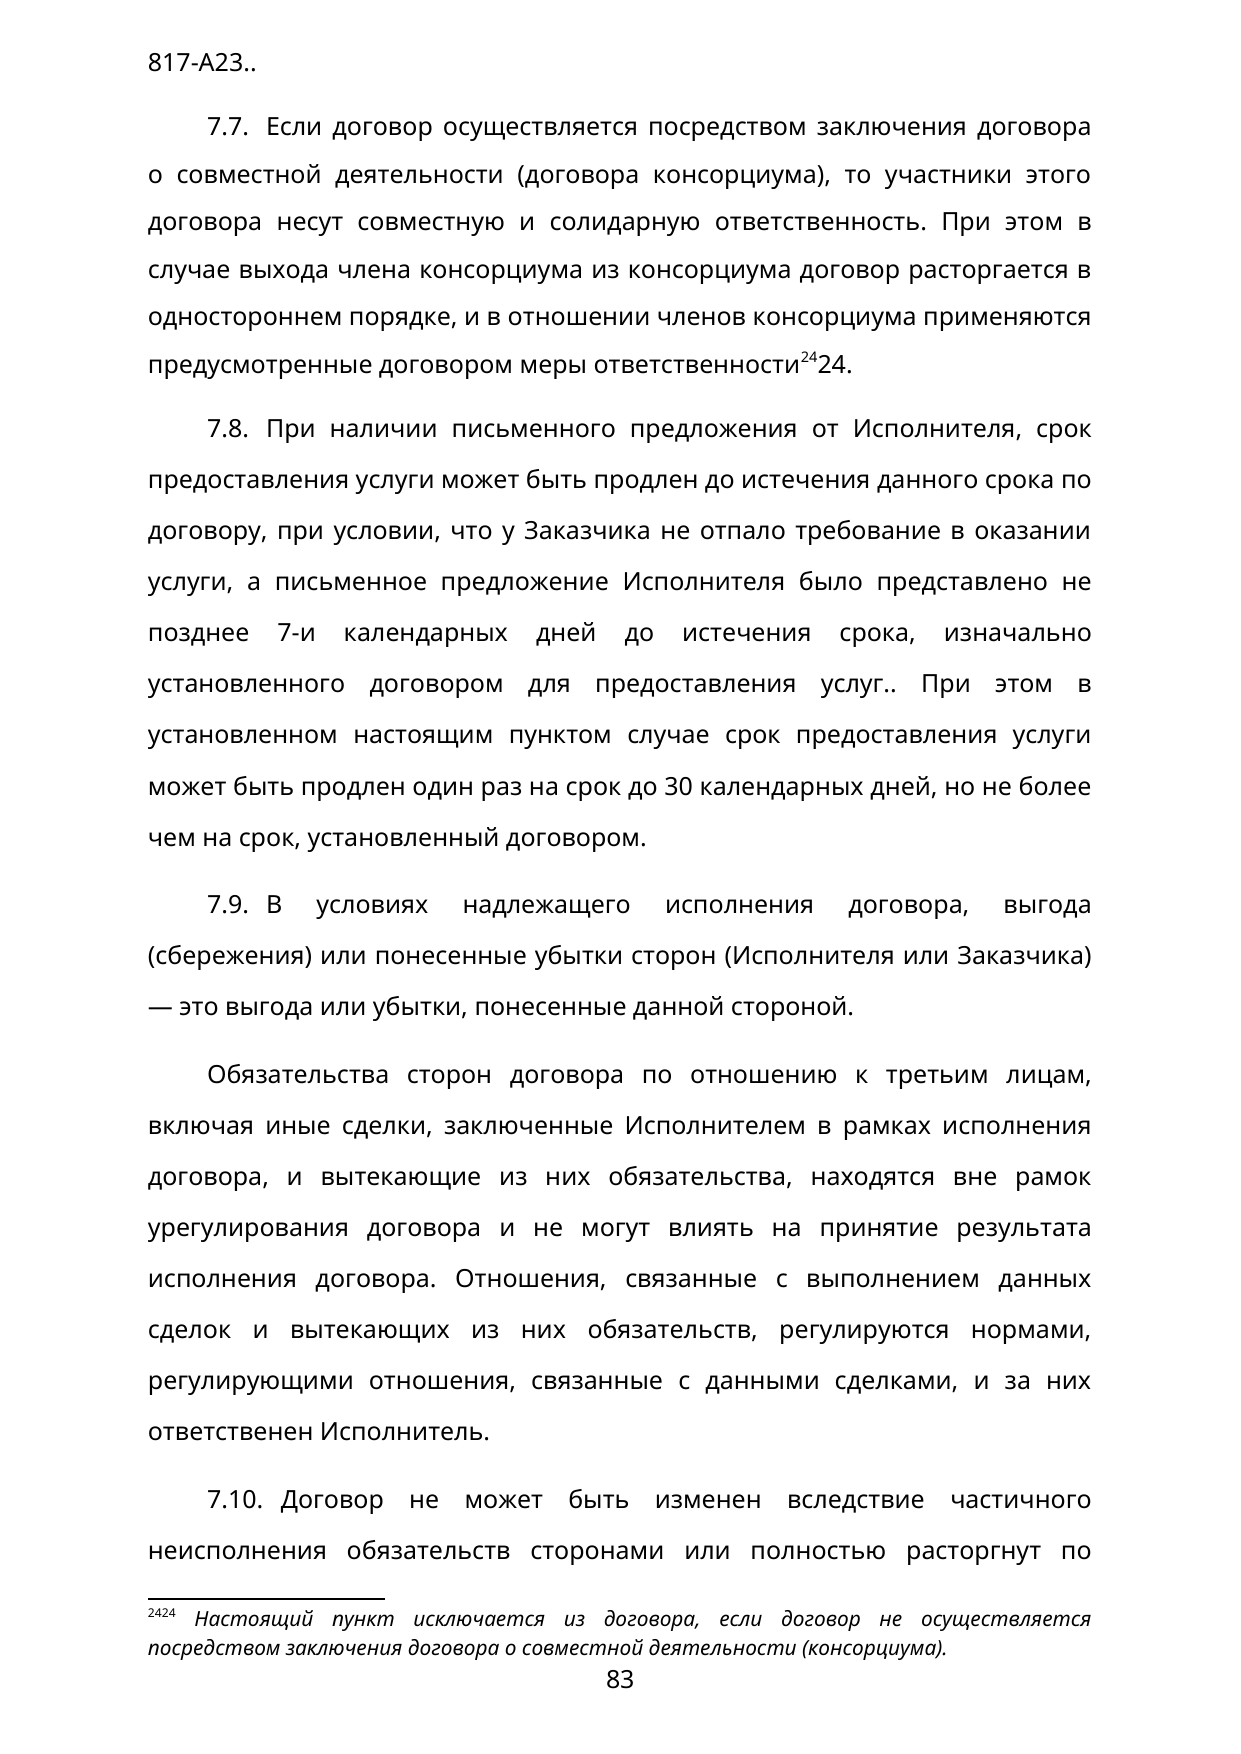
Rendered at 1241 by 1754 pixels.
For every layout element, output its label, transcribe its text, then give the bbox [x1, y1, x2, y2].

text 7.9. В условиях надлежащего исполнения договора, выгода (сбережения) или понесенные убытки сторон (Исполнителя или Заказчика) — это выгода или убытки, понесенные данной стороной. [148, 887, 1092, 1023]
text Обязательства сторон договора по отношению к третьим лицам, включая иные сделки, заключенные Исполнителем в рамках исполнения договора, и вытекающие из них обязательства, находятся вне рамок урегулирования договора и не могут влиять на принятие результата исполнения договора. Отношения, связанные с выполнением данных сделок и вытекающих из них обязательств, регулируются нормами, регулирующими отношения, связанные с данными сделками, и за них ответственен Исполнитель. [148, 1057, 1092, 1448]
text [148, 44, 1092, 78]
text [148, 1482, 1092, 1567]
text 7.8. При наличии письменного предложения от Исполнителя, срок предоставления услуги может быть продлен до истечения данного срока по договору, при условии, что у Заказчика не отпало требование в оказании услуги, а письменное предложение Исполнителя было представлено не позднее 7-и календарных дней до истечения срока, изначально установленного договором для предоставления услуг.. При этом в установленном настоящим пунктом случае срок предоставления услуги может быть продлен один раз на срок до 30 календарных дней, но не более чем на срок, установленный договором. [148, 411, 1092, 853]
text 7.7. Если договор осуществляется посредством заключения договора о совместной деятельности (договора консорциума), то участники этого договора несут совместную и солидарную ответственность. При этом в случае выхода члена консорциума из консорциума договор расторгается в одностороннем порядке, и в отношении членов консорциума применяются предусмотренные договором меры ответственности24. [148, 109, 1092, 381]
